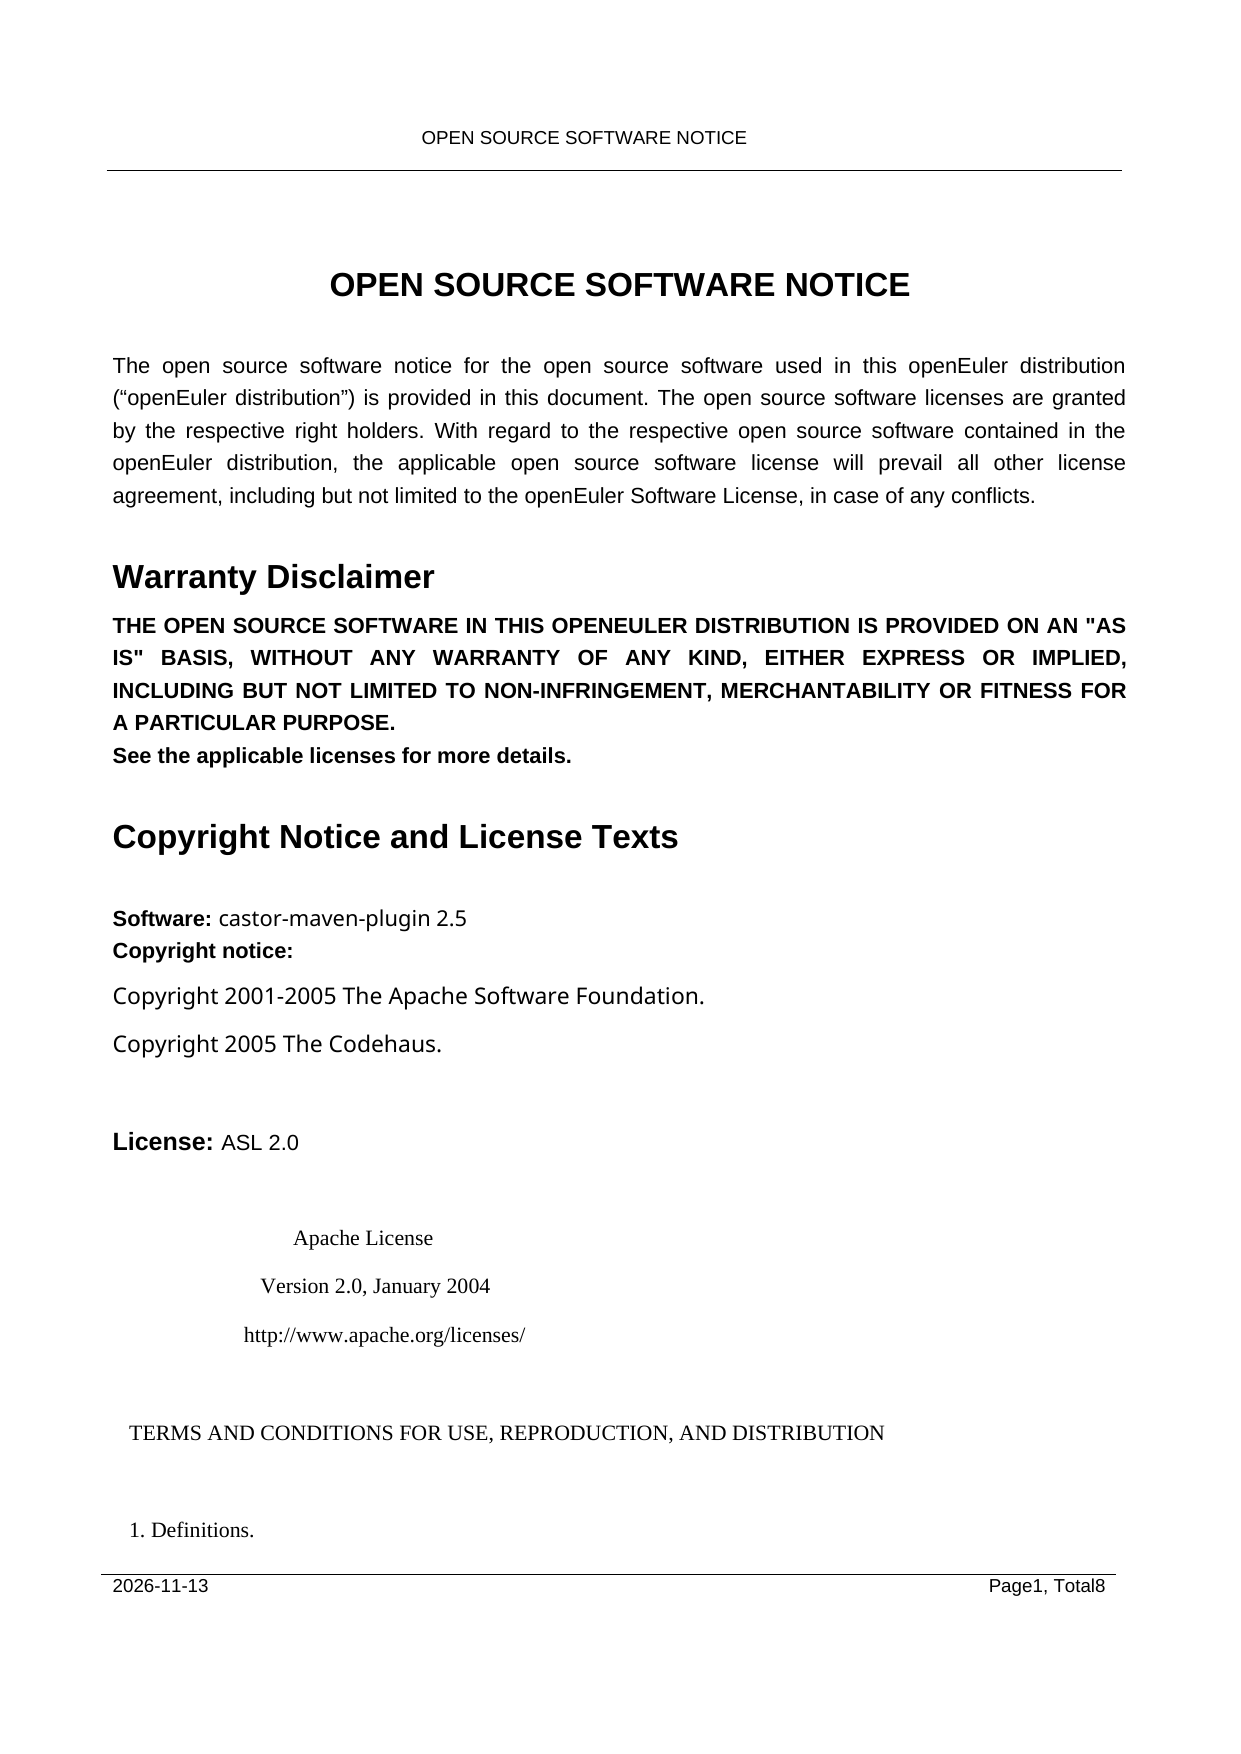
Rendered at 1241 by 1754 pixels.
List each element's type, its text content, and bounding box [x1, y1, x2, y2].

text Software: castor-maven-plugin 2.5 [112, 901, 1128, 934]
text OPEN SOURCE SOFTWARE NOTICE [112, 251, 1128, 316]
text Copyright Notice and License Texts [112, 804, 1128, 869]
text THE OPEN SOURCE SOFTWARE IN THIS OPENEULER DISTRIBUTION IS PROVIDED ON AN "AS IS" BASIS, WITHOUT ANY WARRANTY OF ANY KIND, EITHER EXPRESS OR IMPLIED, INCLUDING BUT NOT LIMITED TO NON-INFRINGEMENT, MERCHANTABILITY OR FITNESS FOR A PARTICULAR PURPOSE. See the applicable licenses for more details. [112, 609, 1128, 771]
text The open source software notice for the open source software used in this openEuler distribution (“openEuler distribution”) is provided in this document. The open source software licenses are granted by the respective right holders. With regard to the respective open source software contained in the openEuler distribution, the applicable open source software license will prevail all other license agreement, including but not limited to the openEuler Software License, in case of any conflicts. [112, 349, 1128, 511]
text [112, 1172, 1128, 1546]
text License: ASL 2.0 [112, 1125, 1128, 1158]
text Copyright 2001-2005 The Apache Software Foundation. Copyright 2005 The Codehaus. [112, 979, 1128, 1109]
text Warranty Disclaimer [112, 544, 1128, 609]
text Copyright notice: [112, 934, 1128, 966]
